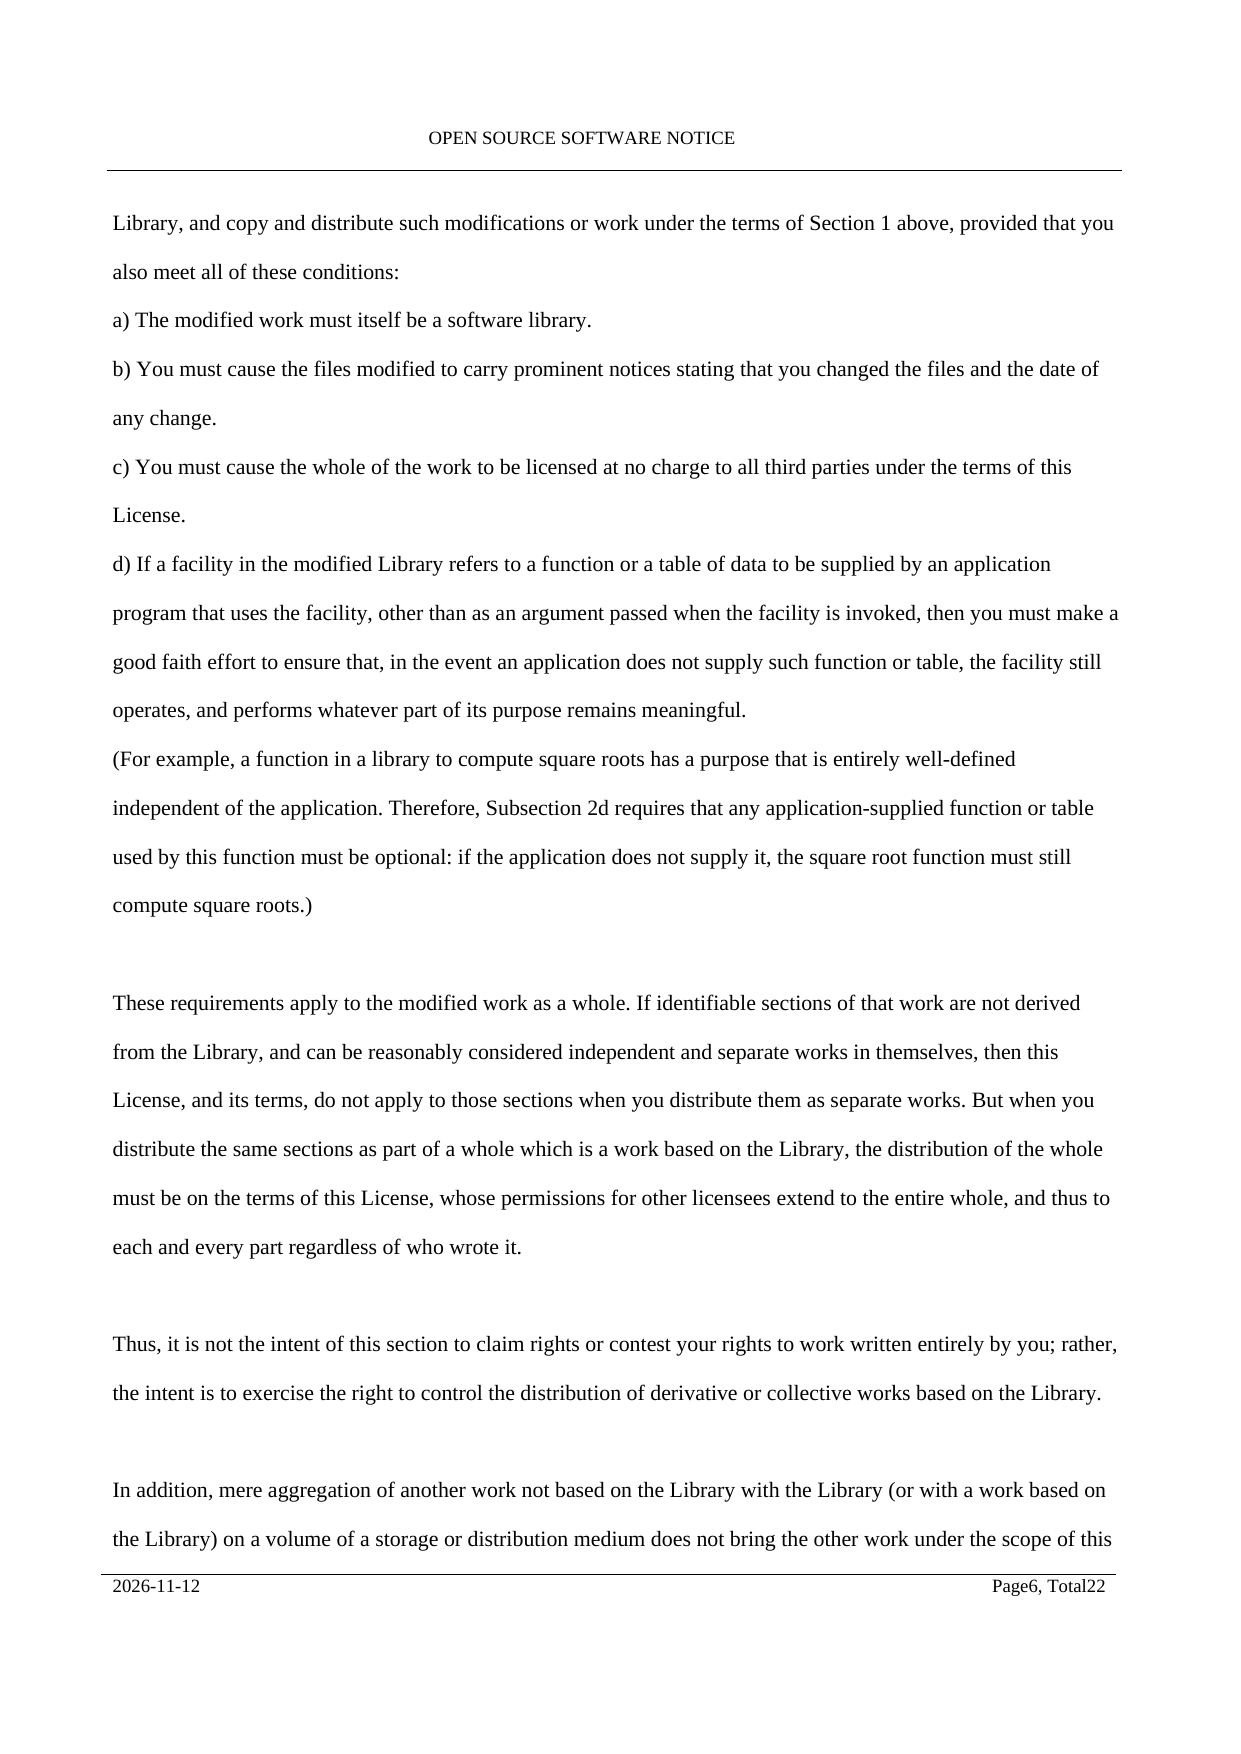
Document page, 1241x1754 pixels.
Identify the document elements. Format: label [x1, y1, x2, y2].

text [112, 206, 1128, 1555]
